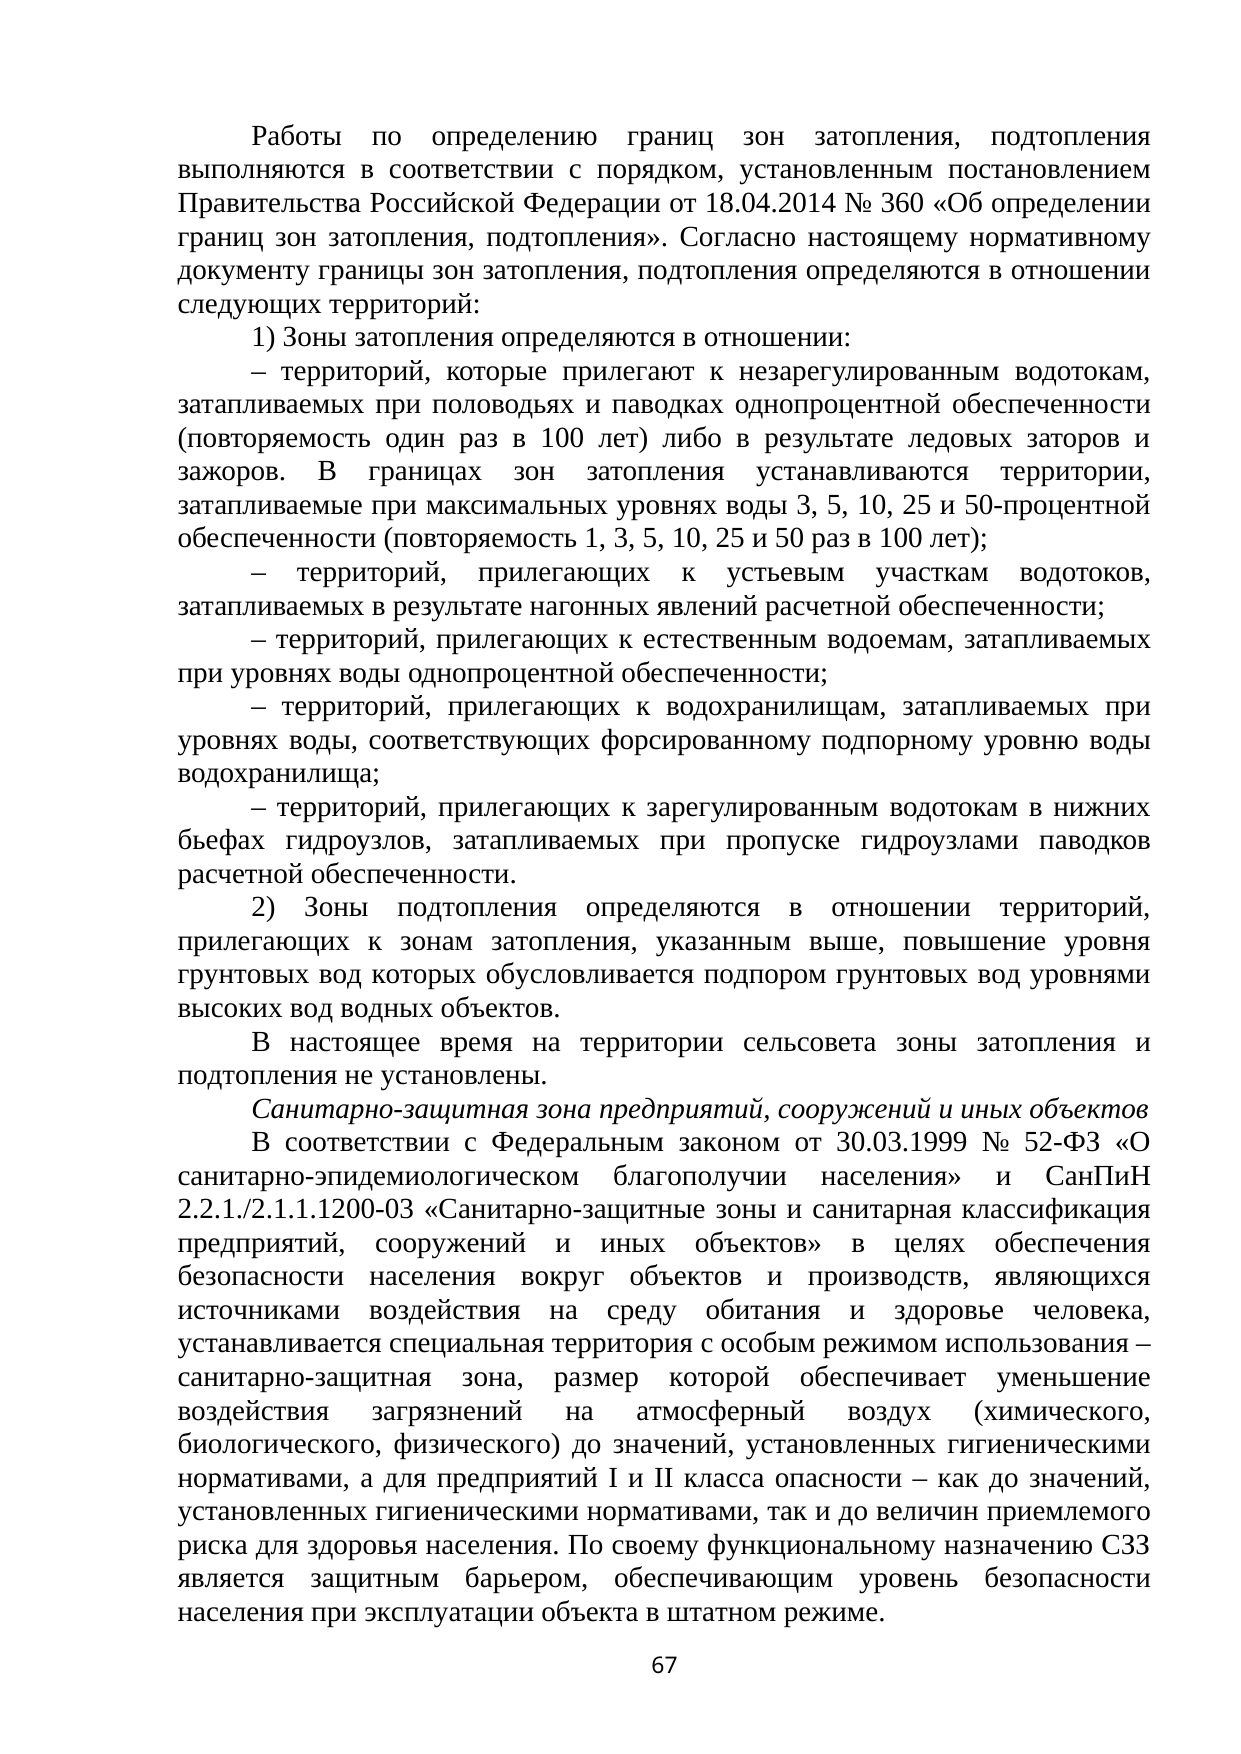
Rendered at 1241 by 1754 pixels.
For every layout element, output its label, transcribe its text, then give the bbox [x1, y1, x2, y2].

text В соответствии с Федеральным законом от 30.03.1999 № 52-ФЗ «О санитарно-эпидемиологическом благополучии населения» и СанПиН 2.2.1./2.1.1.1200-03 «Санитарно-защитные зоны и санитарная классификация предприятий, сооружений и иных объектов» в целях обеспечения безопасности населения вокруг объектов и производств, являющихся источниками воздействия на среду обитания и здоровье человека, устанавливается специальная территория с особым режимом использования – санитарно-защитная зона, размер которой обеспечивает уменьшение воздействия загрязнений на атмосферный воздух (химического, биологического, физического) до значений, установленных гигиеническими нормативами, а для предприятий I и II класса опасности – как до значений, установленных гигиеническими нормативами, так и до величин приемлемого риска для здоровья населения. По своему функциональному назначению СЗЗ является защитным барьером, обеспечивающим уровень безопасности населения при эксплуатации объекта в штатном режиме. [177, 1124, 1152, 1627]
text 1) Зоны затопления определяются в отношении: [177, 319, 1152, 353]
text – территорий, прилегающих к зарегулированным водотокам в нижних бьефах гидроузлов, затапливаемых при пропуске гидроузлами паводков расчетной обеспеченности. [177, 789, 1152, 889]
text В настоящее время на территории сельсовета зоны затопления и подтопления не установлены. [177, 1024, 1152, 1091]
text Работы по определению границ зон затопления, подтопления выполняются в соответствии с порядком, установленным постановлением Правительства Российской Федерации от 18.04.2014 № 360 «Об определении границ зон затопления, подтопления». Согласно настоящему нормативному документу границы зон затопления, подтопления определяются в отношении следующих территорий: [177, 118, 1152, 319]
text 2) Зоны подтопления определяются в отношении территорий, прилегающих к зонам затопления, указанным выше, повышение уровня грунтовых вод которых обусловливается подпором грунтовых вод уровнями высоких вод водных объектов. [177, 889, 1152, 1024]
text – территорий, прилегающих к устьевым участкам водотоков, затапливаемых в результате нагонных явлений расчетной обеспеченности; [177, 554, 1152, 621]
text – территорий, которые прилегают к незарегулированным водотокам, затапливаемых при половодьях и паводках однопроцентной обеспеченности (повторяемость один раз в 100 лет) либо в результате ледовых заторов и зажоров. В границах зон затопления устанавливаются территории, затапливаемые при максимальных уровнях воды 3, 5, 10, 25 и 50-процентной обеспеченности (повторяемость 1, 3, 5, 10, 25 и 50 раз в 100 лет); [177, 353, 1152, 554]
text Санитарно-защитная зона предприятий, сооружений и иных объектов [177, 1091, 1152, 1124]
text – территорий, прилегающих к естественным водоемам, затапливаемых при уровнях воды однопроцентной обеспеченности; [177, 621, 1152, 688]
text – территорий, прилегающих к водохранилищам, затапливаемых при уровнях воды, соответствующих форсированному подпорному уровню воды водохранилища; [177, 688, 1152, 789]
